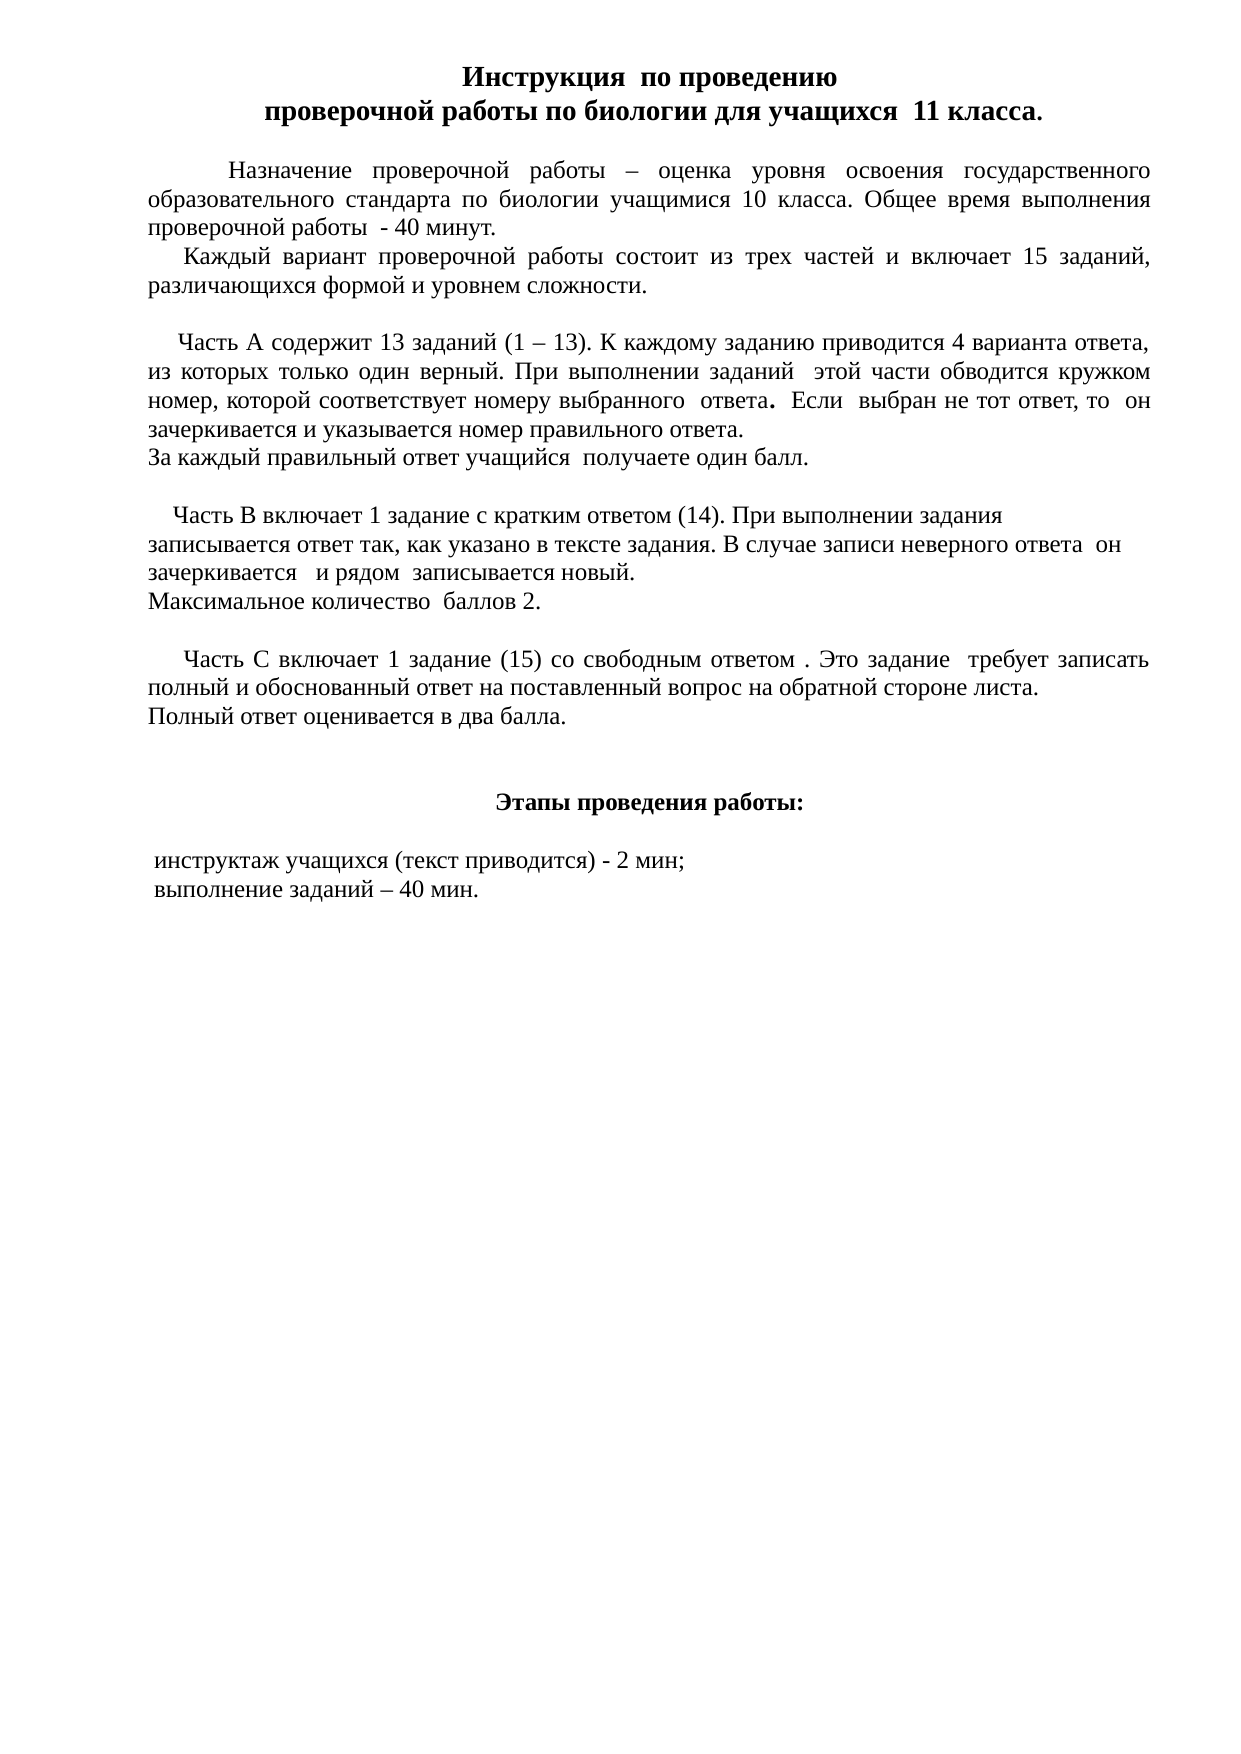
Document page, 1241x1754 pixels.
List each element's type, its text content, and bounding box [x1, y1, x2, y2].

text Часть В включает 1 задание с кратким ответом (14). При выполнении задания записывается ответ так, как указано в тексте задания. В случае записи неверного ответа он зачеркивается и рядом записывается новый. [148, 500, 1152, 586]
text Каждый вариант проверочной работы состоит из трех частей и включает 15 заданий, различающихся формой и уровнем сложности. [148, 241, 1152, 299]
text Назначение проверочной работы – оценка уровня освоения государственного образовательного стандарта по биологии учащимися 10 класса. Общее время выполнения проверочной работы - 40 минут. [148, 155, 1152, 241]
text Инструкция по проведению [148, 59, 1152, 93]
text проверочной работы по биологии для учащихся 11 класса. [148, 93, 1152, 126]
text Часть А содержит 13 заданий (1 – 13). К каждому заданию приводится 4 варианта ответа, из которых только один верный. При выполнении заданий этой части обводится кружком номер, которой соответствует номеру выбранного ответа. Если выбран не тот ответ, то он зачеркивается и указывается номер правильного ответа. [148, 327, 1152, 442]
text Максимальное количество баллов 2. [148, 586, 1152, 615]
text За каждый правильный ответ учащийся получаете один балл. [148, 442, 1152, 471]
text Часть С включает 1 задание (15) со свободным ответом . Это задание требует записать полный и обоснованный ответ на поставленный вопрос на обратной стороне листа. [148, 644, 1152, 701]
text инструктаж учащихся (текст приводится) - 2 мин; [148, 845, 1152, 874]
text Полный ответ оценивается в два балла. [148, 701, 1152, 730]
text Этапы проведения работы: [148, 787, 1152, 816]
text выполнение заданий – 40 мин. [148, 874, 1152, 902]
